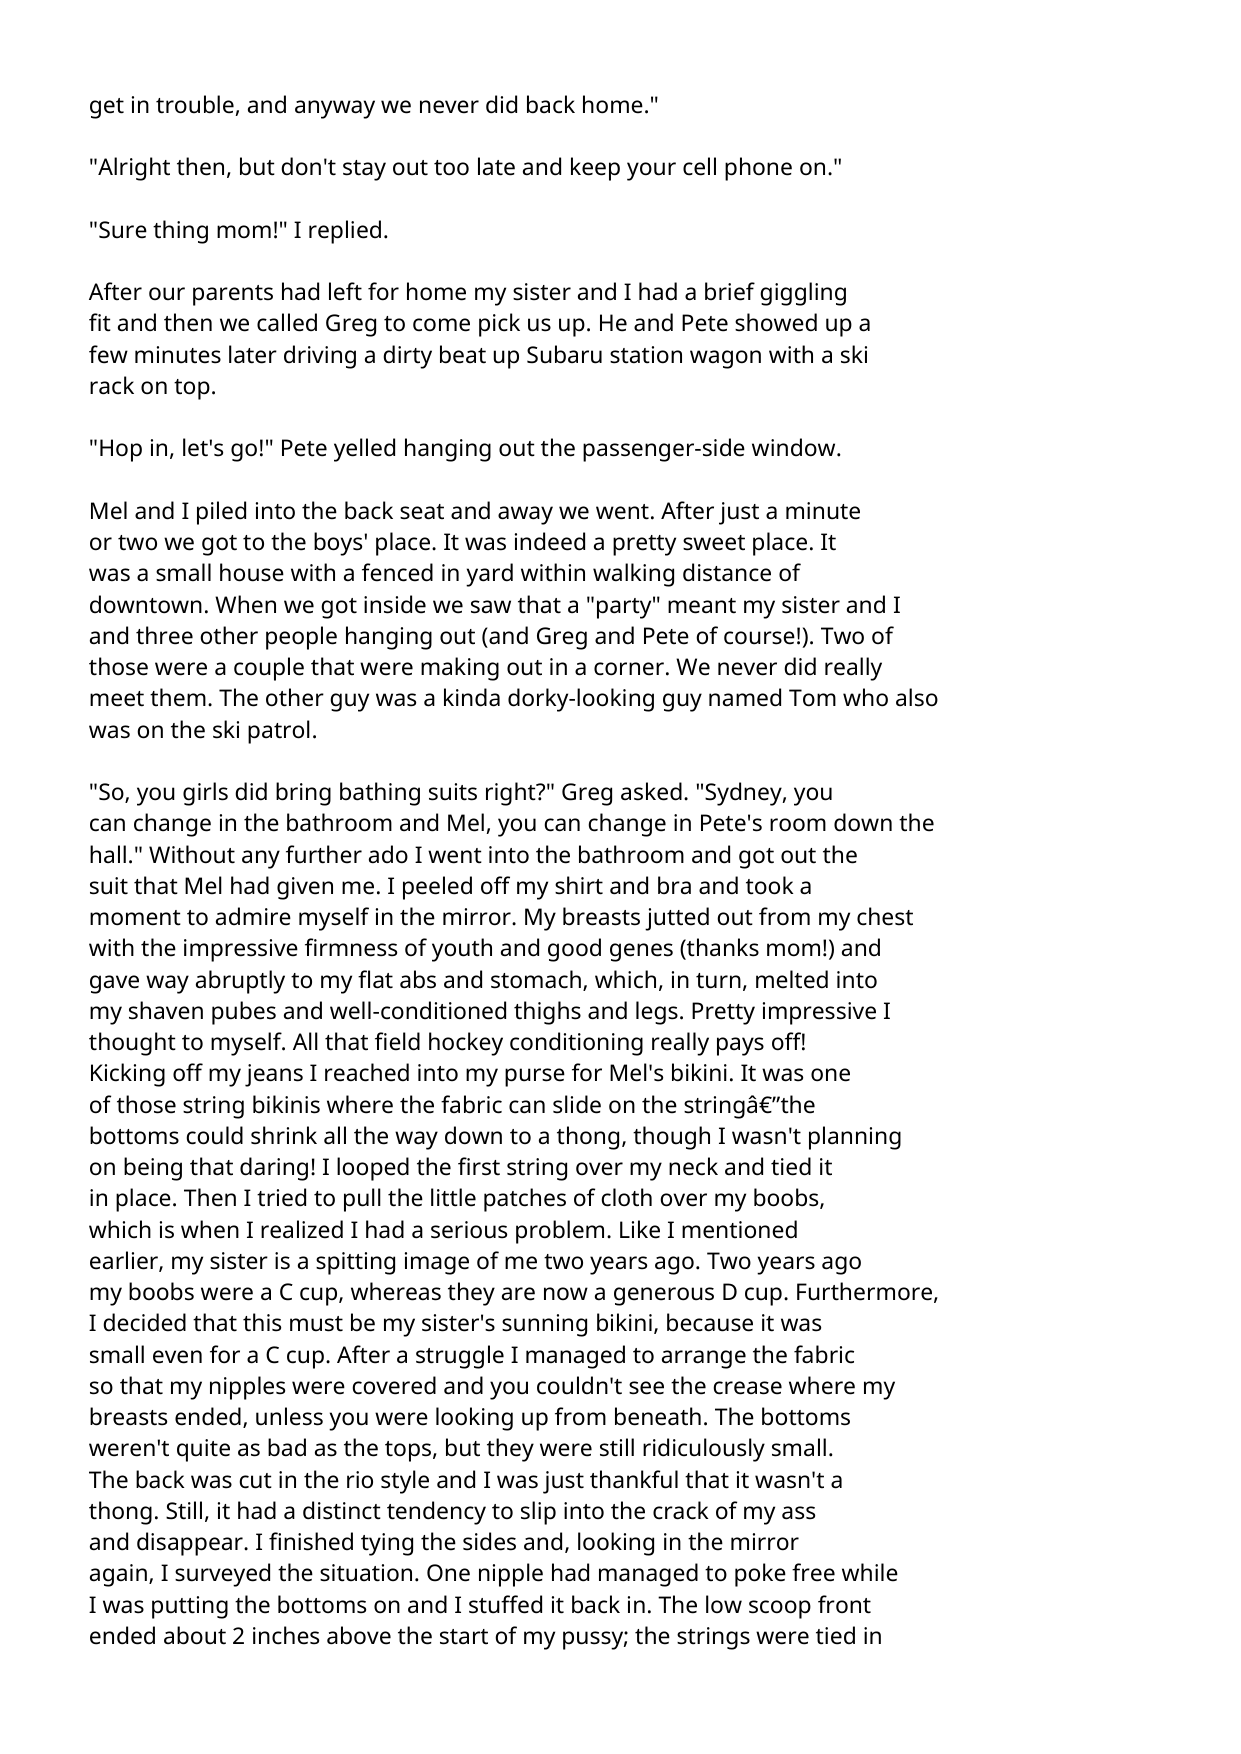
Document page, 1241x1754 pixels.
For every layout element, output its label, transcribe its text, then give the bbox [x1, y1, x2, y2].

text "So, you girls did bring bathing suits right?" Greg asked. "Sydney, you [89, 776, 1152, 807]
text gave way abruptly to my flat abs and stomach, which, in turn, melted into [89, 964, 1152, 995]
text on being that daring! I looped the first string over my neck and tied it [89, 1151, 1152, 1182]
text thought to myself. All that field hockey conditioning really pays off! [89, 1026, 1152, 1057]
text downtown. When we got inside we saw that a "party" meant my sister and I [89, 589, 1152, 620]
text After our parents had left for home my sister and I had a brief giggling [89, 276, 1152, 307]
text "Hop in, let's go!" Pete yelled hanging out the passenger-side window. [89, 432, 1152, 464]
text breasts ended, unless you were looking up from beneath. The bottoms [89, 1401, 1152, 1432]
text few minutes later driving a dirty beat up Subaru station wagon with a ski [89, 339, 1152, 370]
text meet them. The other guy was a kinda dorky-looking guy named Tom who also [89, 682, 1152, 714]
text Mel and I piled into the back seat and away we went. After just a minute [89, 495, 1152, 526]
text my boobs were a C cup, whereas they are now a generous D cup. Furthermore, [89, 1276, 1152, 1307]
text can change in the bathroom and Mel, you can change in Pete's room down the [89, 807, 1152, 839]
text fit and then we called Greg to come pick us up. He and Pete showed up a [89, 307, 1152, 339]
text ended about 2 inches above the start of my pussy; the strings were tied in [89, 1620, 1152, 1651]
text which is when I realized I had a serious problem. Like I mentioned [89, 1214, 1152, 1245]
text I was putting the bottoms on and I stuffed it back in. The low scoop front [89, 1589, 1152, 1620]
text weren't quite as bad as the tops, but they were still ridiculously small. [89, 1432, 1152, 1464]
text those were a couple that were making out in a corner. We never did really [89, 651, 1152, 682]
text my shaven pubes and well-conditioned thighs and legs. Pretty impressive I [89, 995, 1152, 1026]
text was on the ski patrol. [89, 714, 1152, 745]
text or two we got to the boys' place. It was indeed a pretty sweet place. It [89, 526, 1152, 557]
text suit that Mel had given me. I peeled off my shirt and bra and took a [89, 870, 1152, 901]
text with the impressive firmness of youth and good genes (thanks mom!) and [89, 932, 1152, 964]
text get in trouble, and anyway we never did back home." [89, 89, 1152, 120]
text in place. Then I tried to pull the little patches of cloth over my boobs, [89, 1182, 1152, 1214]
text hall." Without any further ado I went into the bathroom and got out the [89, 839, 1152, 870]
text earlier, my sister is a spitting image of me two years ago. Two years ago [89, 1245, 1152, 1276]
text small even for a C cup. After a struggle I managed to arrange the fabric [89, 1339, 1152, 1370]
text Kicking off my jeans I reached into my purse for Mel's bikini. It was one [89, 1057, 1152, 1089]
text again, I surveyed the situation. One nipple had managed to poke free while [89, 1557, 1152, 1589]
text and three other people hanging out (and Greg and Pete of course!). Two of [89, 620, 1152, 651]
text The back was cut in the rio style and I was just thankful that it wasn't a [89, 1464, 1152, 1495]
text "Alright then, but don't stay out too late and keep your cell phone on." [89, 151, 1152, 182]
text I decided that this must be my sister's sunning bikini, because it was [89, 1307, 1152, 1339]
text moment to admire myself in the mirror. My breasts jutted out from my chest [89, 901, 1152, 932]
text and disappear. I finished tying the sides and, looking in the mirror [89, 1526, 1152, 1557]
text bottoms could shrink all the way down to a thong, though I wasn't planning [89, 1120, 1152, 1151]
text rack on top. [89, 370, 1152, 401]
text thong. Still, it had a distinct tendency to slip into the crack of my ass [89, 1495, 1152, 1526]
text of those string bikinis where the fabric can slide on the stringâ€”the [89, 1089, 1152, 1120]
text so that my nipples were covered and you couldn't see the crease where my [89, 1370, 1152, 1401]
text "Sure thing mom!" I replied. [89, 214, 1152, 245]
text was a small house with a fenced in yard within walking distance of [89, 557, 1152, 589]
